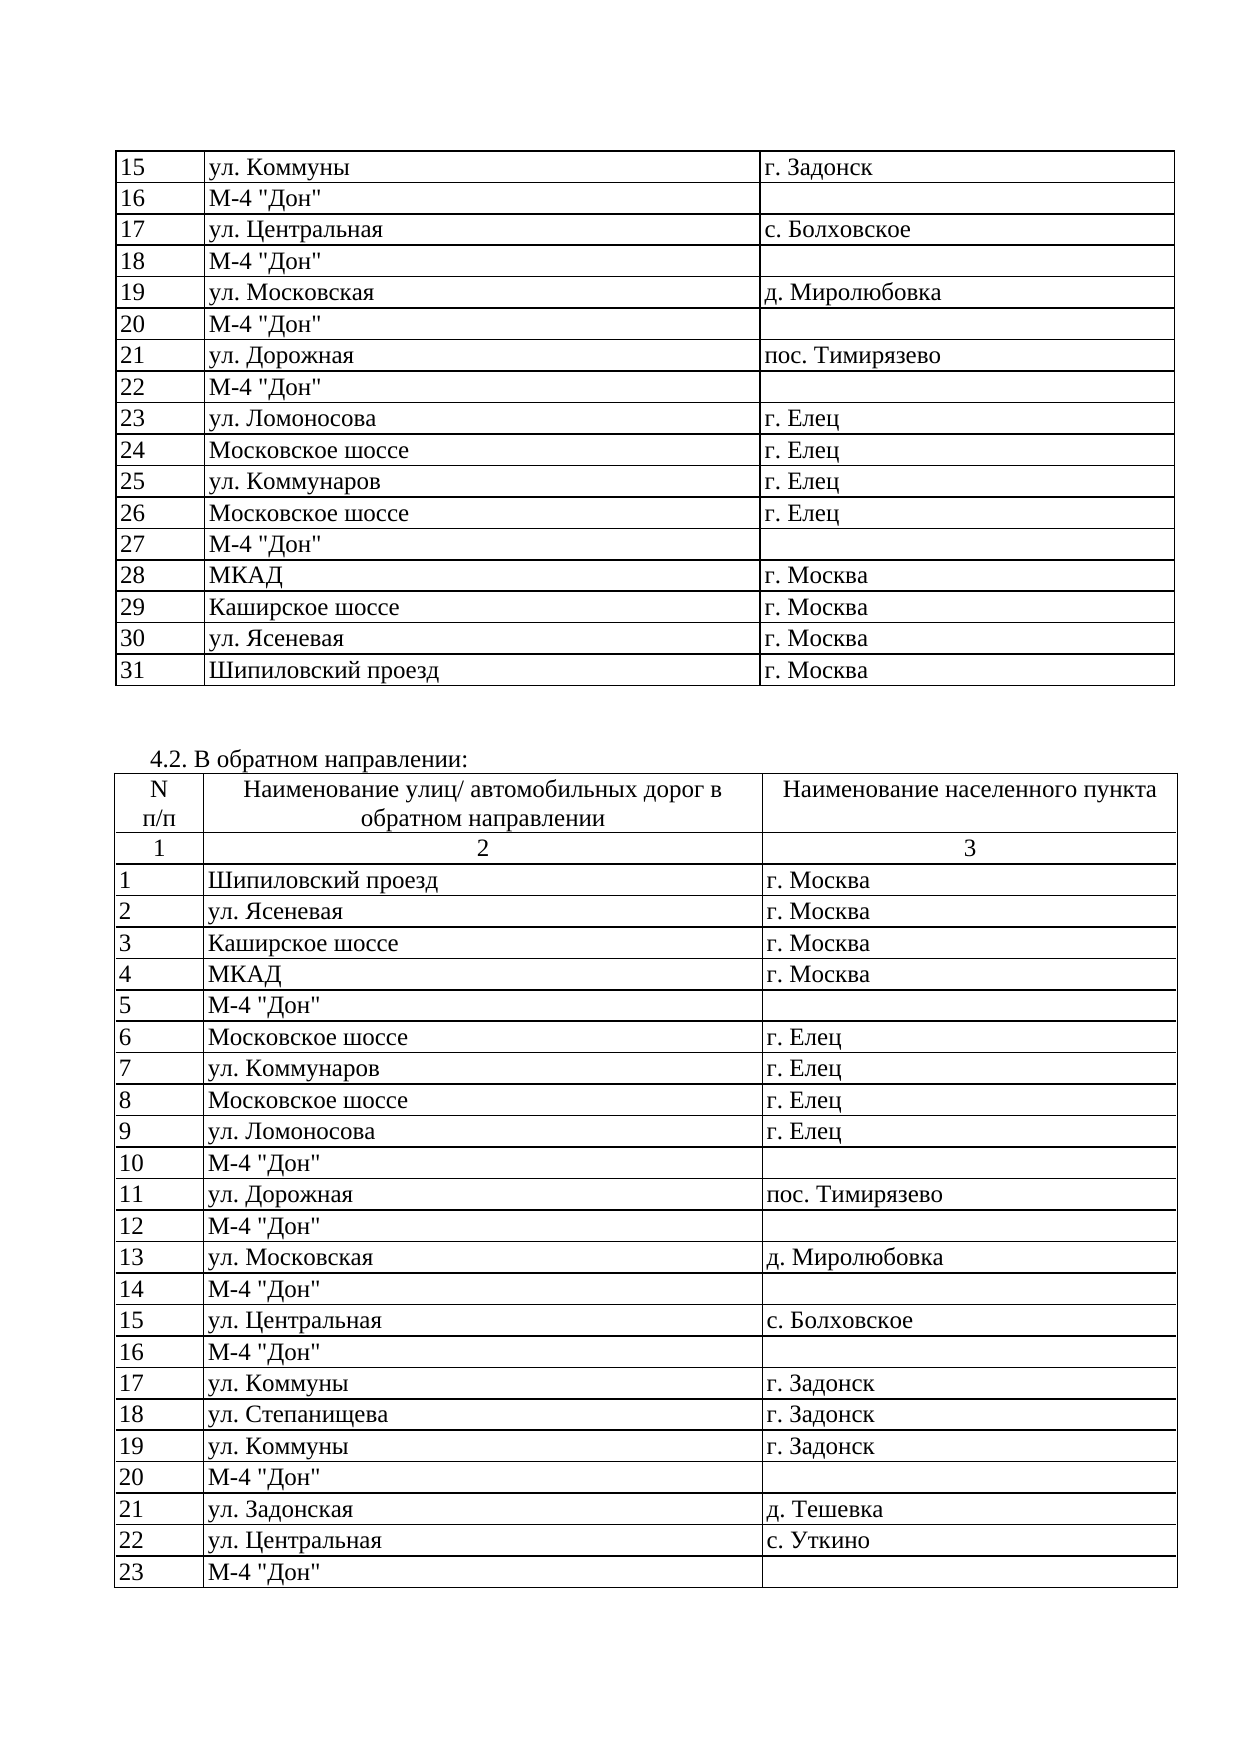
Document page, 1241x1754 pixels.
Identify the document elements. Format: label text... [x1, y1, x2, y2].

table_cell 1 [115, 864, 203, 894]
table_cell г. Москва [761, 655, 1174, 685]
table_cell 3 [763, 832, 1177, 863]
table_cell 14 [115, 1273, 203, 1303]
table_cell Шипиловский проезд [205, 655, 759, 685]
table_cell г. Москва [761, 592, 1174, 622]
table_header N п/п [115, 774, 203, 832]
table_cell г. Елец [763, 1115, 1177, 1146]
table_cell г. Елец [761, 466, 1174, 496]
table_cell [761, 246, 1174, 276]
table_cell Каширское шоссе [205, 592, 759, 622]
table_cell ул. Коммуны [205, 152, 759, 181]
table_cell г. Елец [763, 1083, 1177, 1115]
table_cell г. Москва [763, 863, 1177, 894]
table_cell 6 [115, 1021, 203, 1052]
table_cell [763, 1209, 1177, 1241]
table_cell МКАД [204, 959, 762, 989]
table_cell 20 [117, 309, 204, 339]
table_cell М-4 "Дон" [204, 1557, 762, 1587]
table_cell 18 [115, 1399, 203, 1429]
table_cell ул. Московская [204, 1242, 762, 1272]
table_cell Московское шоссе [204, 1022, 762, 1052]
table_cell [763, 1272, 1177, 1303]
table_cell Московское шоссе [204, 1085, 762, 1115]
table_cell 1 [115, 833, 203, 863]
table_cell 19 [115, 1430, 203, 1461]
table_cell ул. Ломоносова [205, 403, 759, 433]
table_cell [763, 1335, 1177, 1366]
table_cell г. Москва [763, 895, 1177, 926]
table_cell пос. Тимирязево [761, 340, 1174, 370]
table_cell 15 [115, 1305, 203, 1335]
table_cell ул. Центральная [205, 215, 759, 244]
table_cell М-4 "Дон" [205, 309, 759, 339]
table_cell М-4 "Дон" [205, 183, 759, 213]
table_cell 9 [115, 1116, 203, 1146]
table_cell ул. Ясеневая [205, 623, 759, 653]
table_cell г. Задонск [761, 152, 1174, 181]
table_cell 22 [117, 372, 204, 402]
table_cell М-4 "Дон" [204, 1211, 762, 1241]
table_cell ул. Коммуны [204, 1368, 762, 1398]
table_cell М-4 "Дон" [205, 372, 759, 402]
table_cell ул. Ломоносова [204, 1116, 762, 1146]
table_cell 11 [115, 1179, 203, 1209]
table_cell 26 [117, 498, 204, 527]
table_cell г. Москва [763, 958, 1177, 989]
table_cell г. Москва [761, 623, 1174, 653]
table_cell ул. Коммуны [204, 1431, 762, 1461]
table_cell 15 [117, 152, 204, 181]
table_cell 23 [117, 403, 204, 433]
table_cell М-4 "Дон" [204, 1148, 762, 1178]
table_cell 21 [117, 340, 204, 370]
table_cell [763, 989, 1177, 1020]
table_cell 20 [115, 1462, 203, 1492]
table_cell 3 [115, 927, 203, 957]
table_cell МКАД [205, 561, 759, 590]
table_cell 31 [117, 655, 204, 685]
table_cell 27 [117, 529, 204, 559]
table_cell ул. Задонская [204, 1494, 762, 1524]
table_cell 12 [115, 1210, 203, 1241]
table_cell [761, 309, 1174, 339]
table_cell 28 [117, 561, 204, 590]
table_cell г. Елец [761, 403, 1174, 433]
table_cell [761, 529, 1174, 559]
table_cell ул. Центральная [204, 1305, 762, 1335]
table_cell 16 [117, 183, 204, 213]
table_cell ул. Ясеневая [204, 896, 762, 926]
table_cell [763, 1555, 1177, 1587]
table_cell Шипиловский проезд [204, 865, 762, 894]
table_cell 4 [115, 959, 203, 989]
table_cell М-4 "Дон" [204, 1274, 762, 1303]
table_cell с. Болховское [763, 1304, 1177, 1335]
table_cell д. Миролюбовка [763, 1241, 1177, 1272]
table_cell 2 [115, 896, 203, 926]
table_cell 7 [115, 1053, 203, 1083]
table_cell с. Уткино [763, 1524, 1177, 1555]
table_cell г. Елец [761, 498, 1174, 527]
table_cell 10 [115, 1147, 203, 1178]
table_cell Московское шоссе [205, 498, 759, 527]
table_cell Московское шоссе [205, 435, 759, 464]
table_cell пос. Тимирязево [763, 1178, 1177, 1209]
table_cell Каширское шоссе [204, 928, 762, 957]
table_cell ул. Степанищева [204, 1400, 762, 1429]
text 4.2. В обратном направлении: [150, 744, 1090, 773]
table_cell д. Тешевка [763, 1492, 1177, 1524]
table_cell г. Задонск [763, 1398, 1177, 1429]
table_cell М-4 "Дон" [204, 991, 762, 1020]
table_cell 18 [117, 246, 204, 276]
table_cell 17 [115, 1368, 203, 1398]
table_cell [763, 1146, 1177, 1178]
table_cell М-4 "Дон" [204, 1337, 762, 1366]
table_cell 23 [115, 1556, 203, 1587]
table_cell ул. Коммунаров [205, 466, 759, 496]
table_cell 22 [115, 1525, 203, 1555]
table_cell ул. Московская [205, 277, 759, 307]
table_cell 21 [115, 1493, 203, 1524]
table_cell 30 [117, 623, 204, 653]
table_cell [761, 183, 1174, 213]
table_header Наименование населенного пункта [763, 774, 1177, 832]
table_cell 16 [115, 1336, 203, 1366]
table_cell г. Москва [763, 926, 1177, 957]
table_cell г. Задонск [763, 1366, 1177, 1398]
table_cell г. Елец [763, 1052, 1177, 1083]
table_cell д. Миролюбовка [761, 277, 1174, 307]
table_cell ул. Дорожная [204, 1179, 762, 1209]
table_cell 19 [117, 277, 204, 307]
table_cell [763, 1461, 1177, 1492]
table_cell 25 [117, 466, 204, 496]
table_cell 17 [117, 215, 204, 244]
table_cell г. Москва [761, 561, 1174, 590]
table_cell 2 [204, 833, 762, 863]
table_cell 5 [115, 990, 203, 1020]
table_cell г. Задонск [763, 1429, 1177, 1461]
table_cell 13 [115, 1242, 203, 1272]
table_cell г. Елец [761, 435, 1174, 464]
table_header Наименование улиц/ автомобильных дорог в обратном направлении [204, 774, 762, 832]
table_cell ул. Дорожная [205, 340, 759, 370]
table_cell [761, 372, 1174, 402]
table_cell 8 [115, 1084, 203, 1115]
table_cell ул. Центральная [204, 1525, 762, 1555]
table_cell 29 [117, 592, 204, 622]
table_cell г. Елец [763, 1020, 1177, 1052]
table_cell 24 [117, 435, 204, 464]
table_cell М-4 "Дон" [205, 246, 759, 276]
table_cell М-4 "Дон" [204, 1462, 762, 1492]
table_cell ул. Коммунаров [204, 1053, 762, 1083]
table_cell М-4 "Дон" [205, 529, 759, 559]
table_cell с. Болховское [761, 215, 1174, 244]
